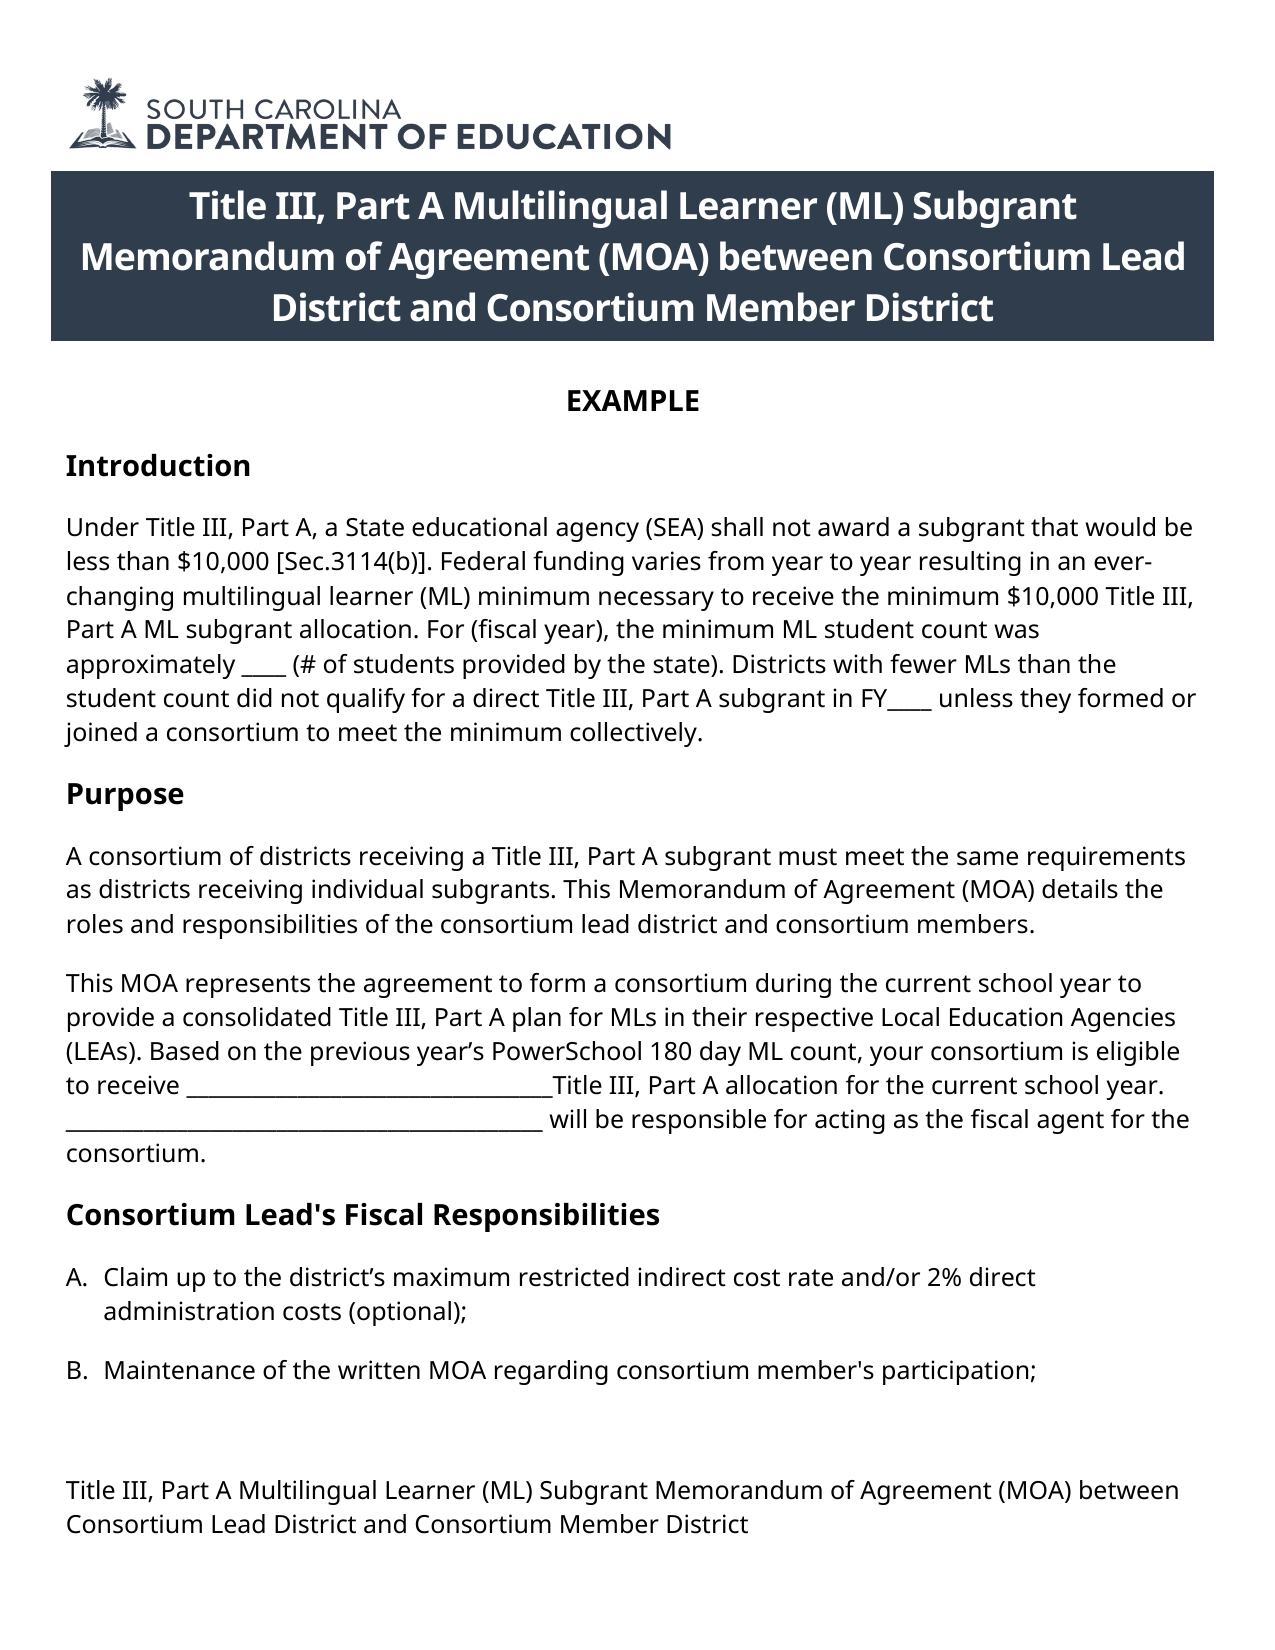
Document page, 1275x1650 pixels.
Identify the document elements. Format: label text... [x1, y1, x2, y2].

text Introduction [66, 445, 1200, 485]
text A consortium of districts receiving a Title III, Part A subgrant must meet the same requirements as districts receiving individual subgrants. This Memorandum of Agreement (MOA) details the roles and responsibilities of the consortium lead district and consortium members. [66, 838, 1200, 940]
text Purpose [66, 773, 1200, 813]
text Consortium Lead's Fiscal Responsibilities [66, 1195, 1200, 1234]
text Under Title III, Part A, a State educational agency (SEA) shall not award a subgrant that would be less than $10,000 [Sec.3114(b)]. Federal funding varies from year to year resulting in an ever-changing multilingual learner (ML) minimum necessary to receive the minimum $10,000 Title III, Part A ML subgrant allocation. For (fiscal year), the minimum ML student count was approximately ____ (# of students provided by the state). Districts with fewer MLs than the student count did not qualify for a direct Title III, Part A subgrant in FY____ unless they formed or joined a consortium to meet the minimum collectively. [66, 510, 1200, 748]
list Maintenance of the written MOA regarding consortium member's participation; [66, 1352, 1200, 1387]
text EXAMPLE [66, 381, 1200, 420]
list Claim up to the district’s maximum restricted indirect cost rate and/or 2% direct administration costs (optional); [66, 1259, 1200, 1327]
title Title III, Part A Multilingual Learner (ML) Subgrant Memorandum of Agreement (MOA) between Consortium Lead District and Consortium Member District [57, 178, 1208, 335]
text This MOA represents the agreement to form a consortium during the current school year to provide a consolidated Title III, Part A plan for MLs in their respective Local Education Agencies (LEAs). Based on the previous year’s PowerSchool 180 day ML count, your consortium is eligible to receive _________________________________Title III, Part A allocation for the current school year. ___________________________________________ will be responsible for acting as the fiscal agent for the consortium. [66, 965, 1200, 1170]
picture [65, 75, 685, 159]
